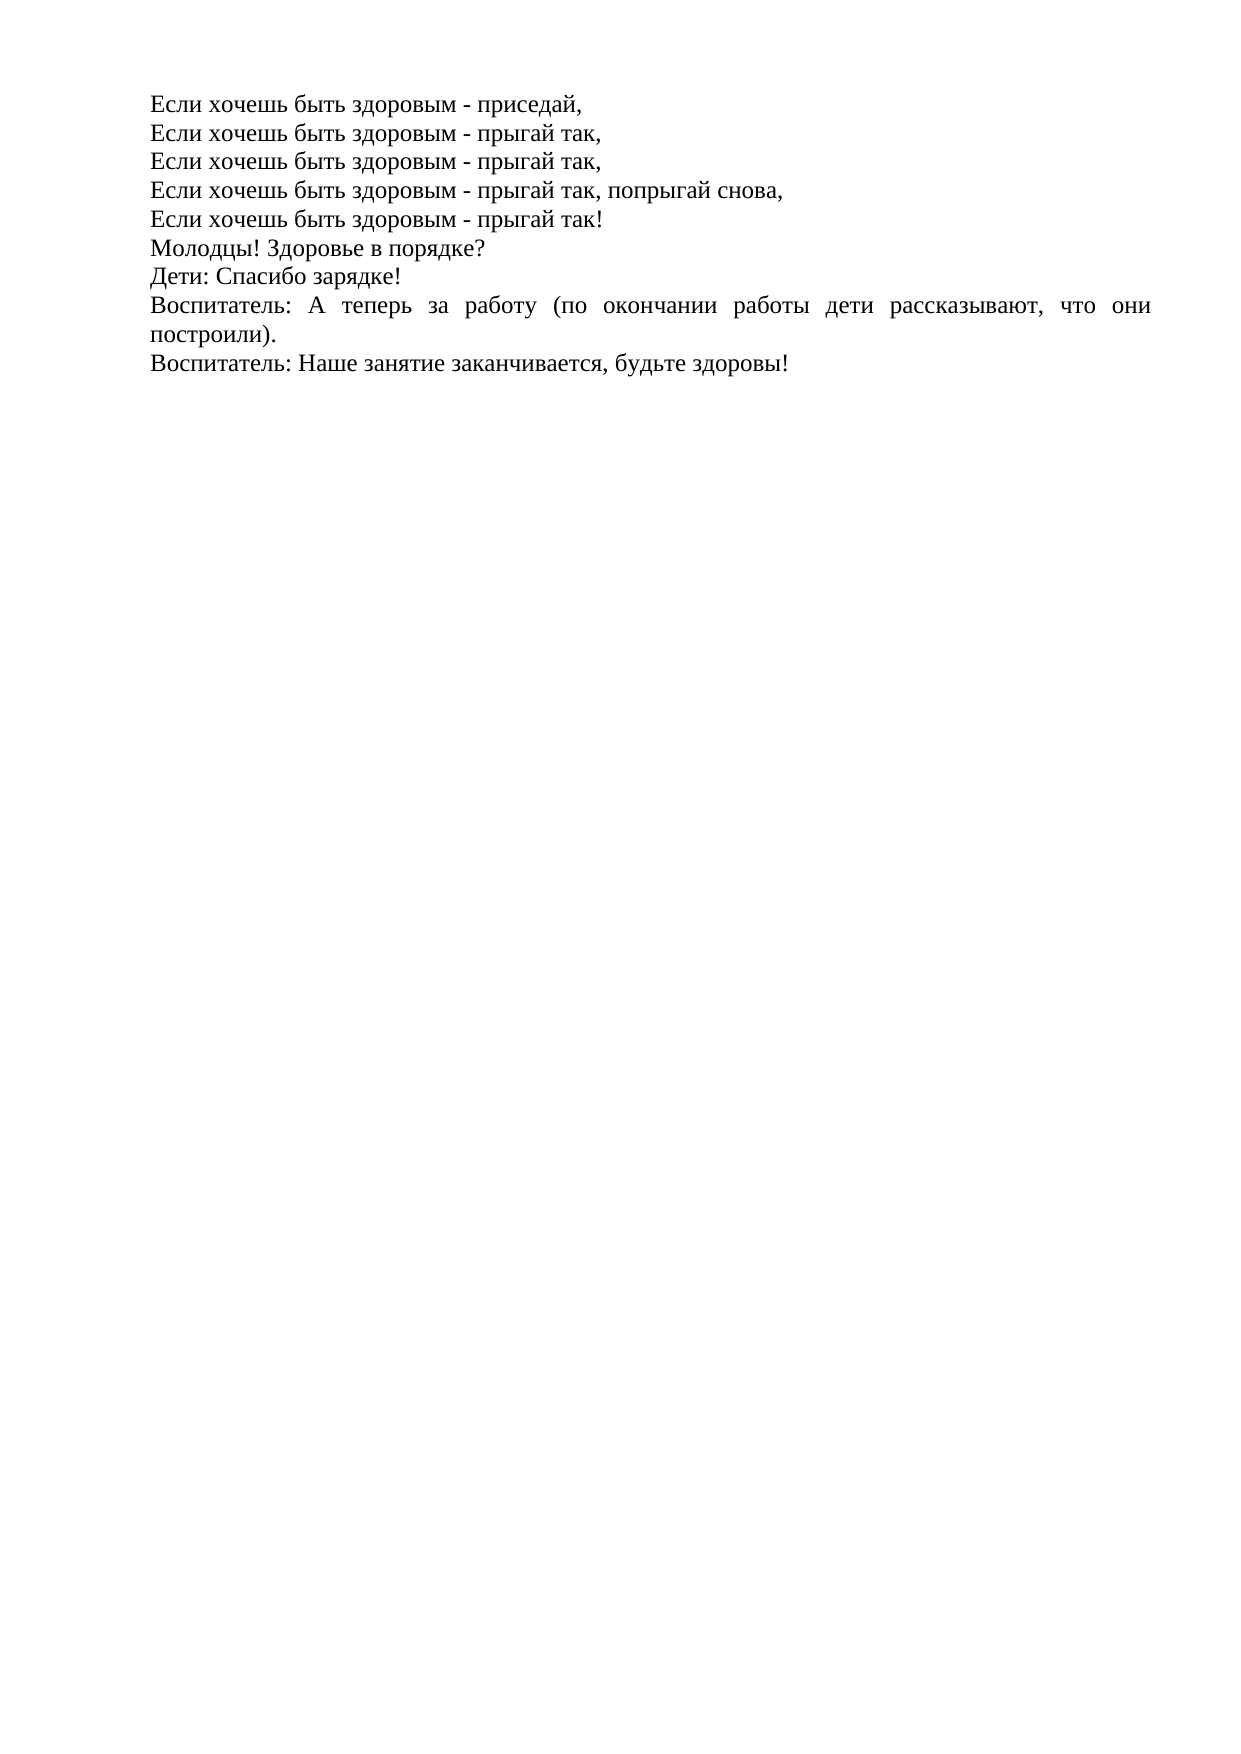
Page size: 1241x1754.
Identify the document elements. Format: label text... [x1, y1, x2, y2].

text Если хочешь быть здоровым - прыгай так! [150, 204, 1152, 233]
text Дети: Спасибо зарядке! [150, 261, 1152, 290]
text Если хочешь быть здоровым - прыгай так, [150, 146, 1152, 175]
text Воспитатель: Наше занятие заканчивается, будьте здоровы! [150, 348, 1152, 376]
text Если хочешь быть здоровым - прыгай так, [150, 118, 1152, 146]
text Если хочешь быть здоровым - прыгай так, попрыгай снова, [150, 175, 1152, 204]
text Воспитатель: А теперь за работу (по окончании работы дети рассказывают, что они построили). [150, 290, 1152, 348]
text Молодцы! Здоровье в порядке? [150, 233, 1152, 261]
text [150, 89, 1152, 118]
